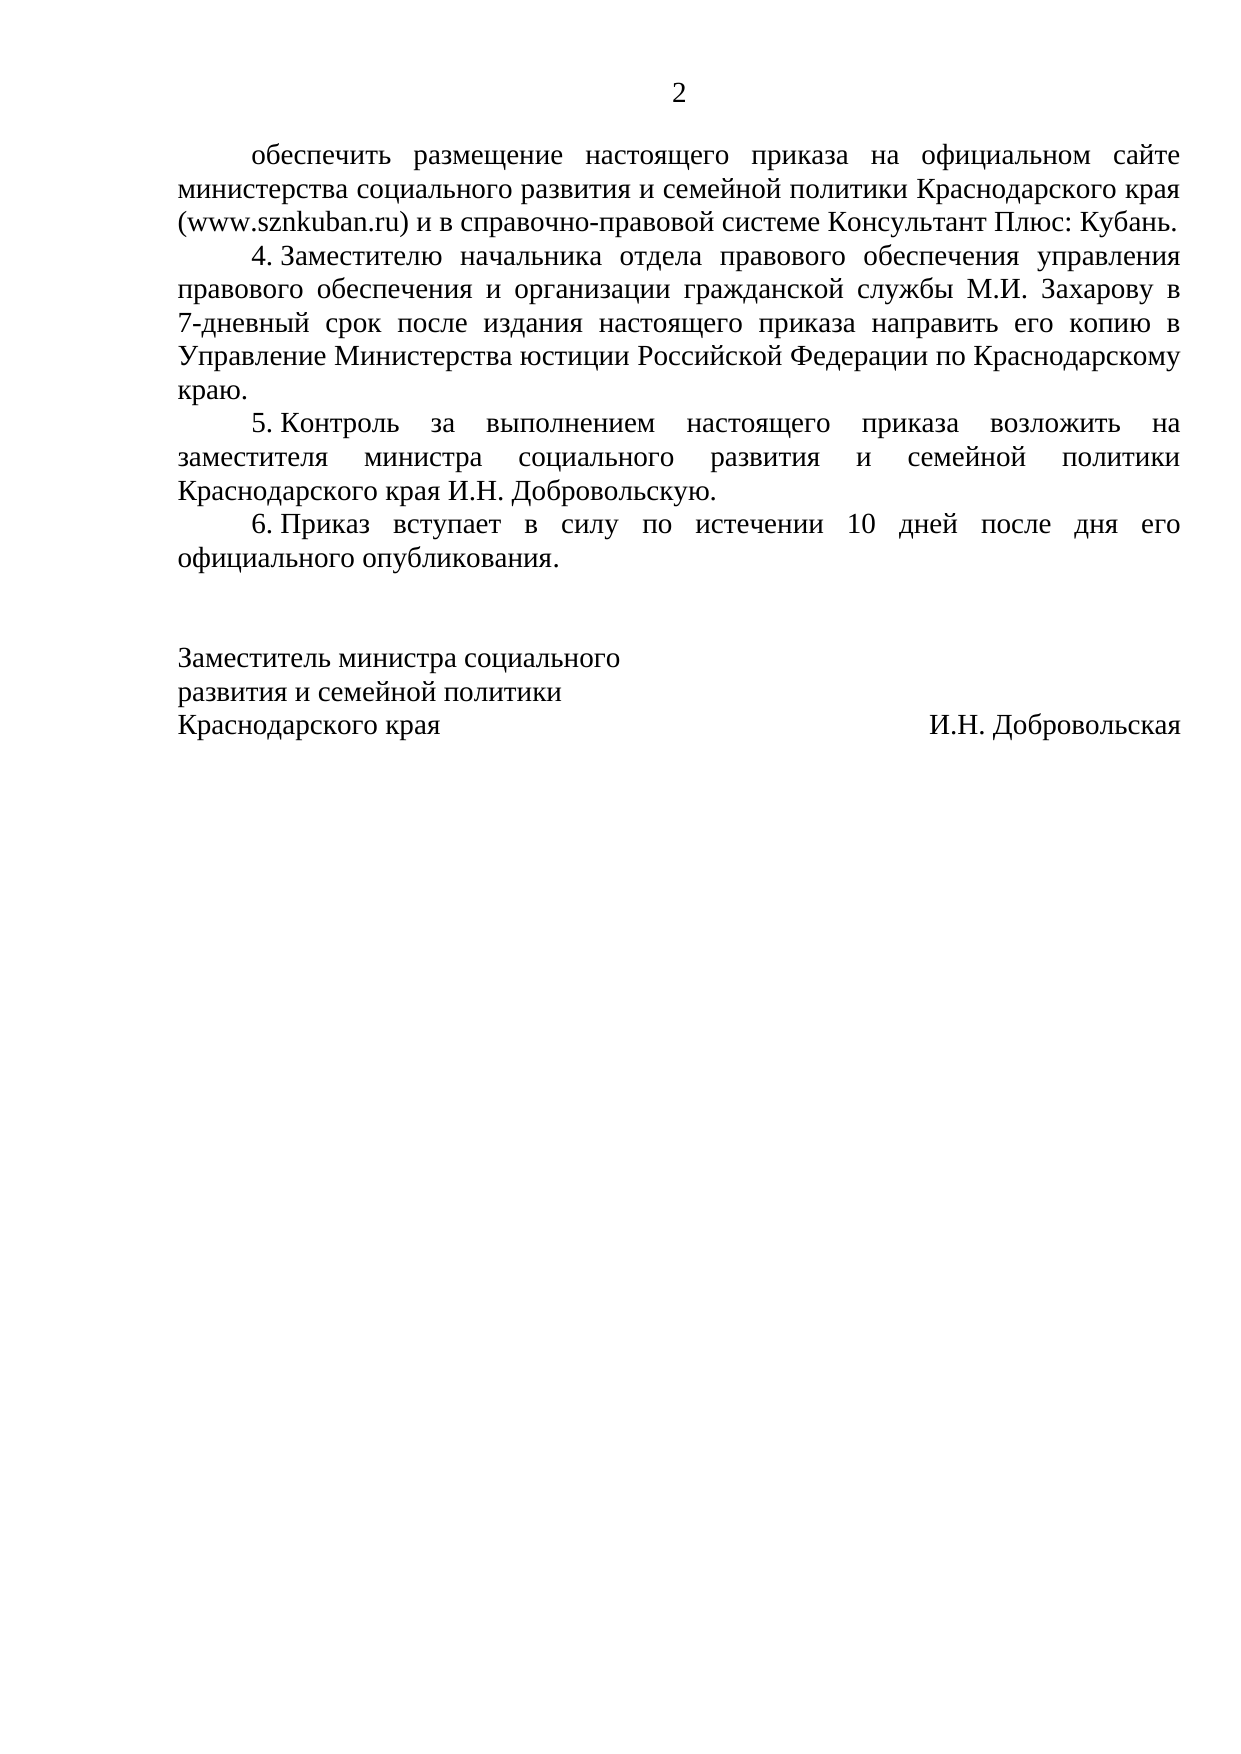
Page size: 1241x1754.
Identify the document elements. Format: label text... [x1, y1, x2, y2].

text 4. Заместителю начальника отдела правового обеспечения управления правового обеспечения и организации гражданской службы М.И. Захарову в 7-дневный срок после издания настоящего приказа направить его копию в Управление Министерства юстиции Российской Федерации по Краснодарскому краю. [177, 238, 1181, 406]
text обеспечить размещение настоящего приказа на официальном сайте министерства социального развития и семейной политики Краснодарского края (www.sznkuban.ru) и в справочно-правовой системе Консультант Плюс: Кубань. [177, 137, 1181, 238]
text Краснодарского края И.Н. Добровольская [177, 707, 1181, 741]
text 6. Приказ вступает в силу по истечении 10 дней после дня его официального опубликования. [177, 506, 1181, 573]
text 5. Контроль за выполнением настоящего приказа возложить на заместителя министра социального развития и семейной политики Краснодарского края И.Н. Добровольскую. [177, 406, 1181, 506]
text Заместитель министра социального [177, 640, 1181, 674]
text развития и семейной политики [177, 674, 1181, 707]
